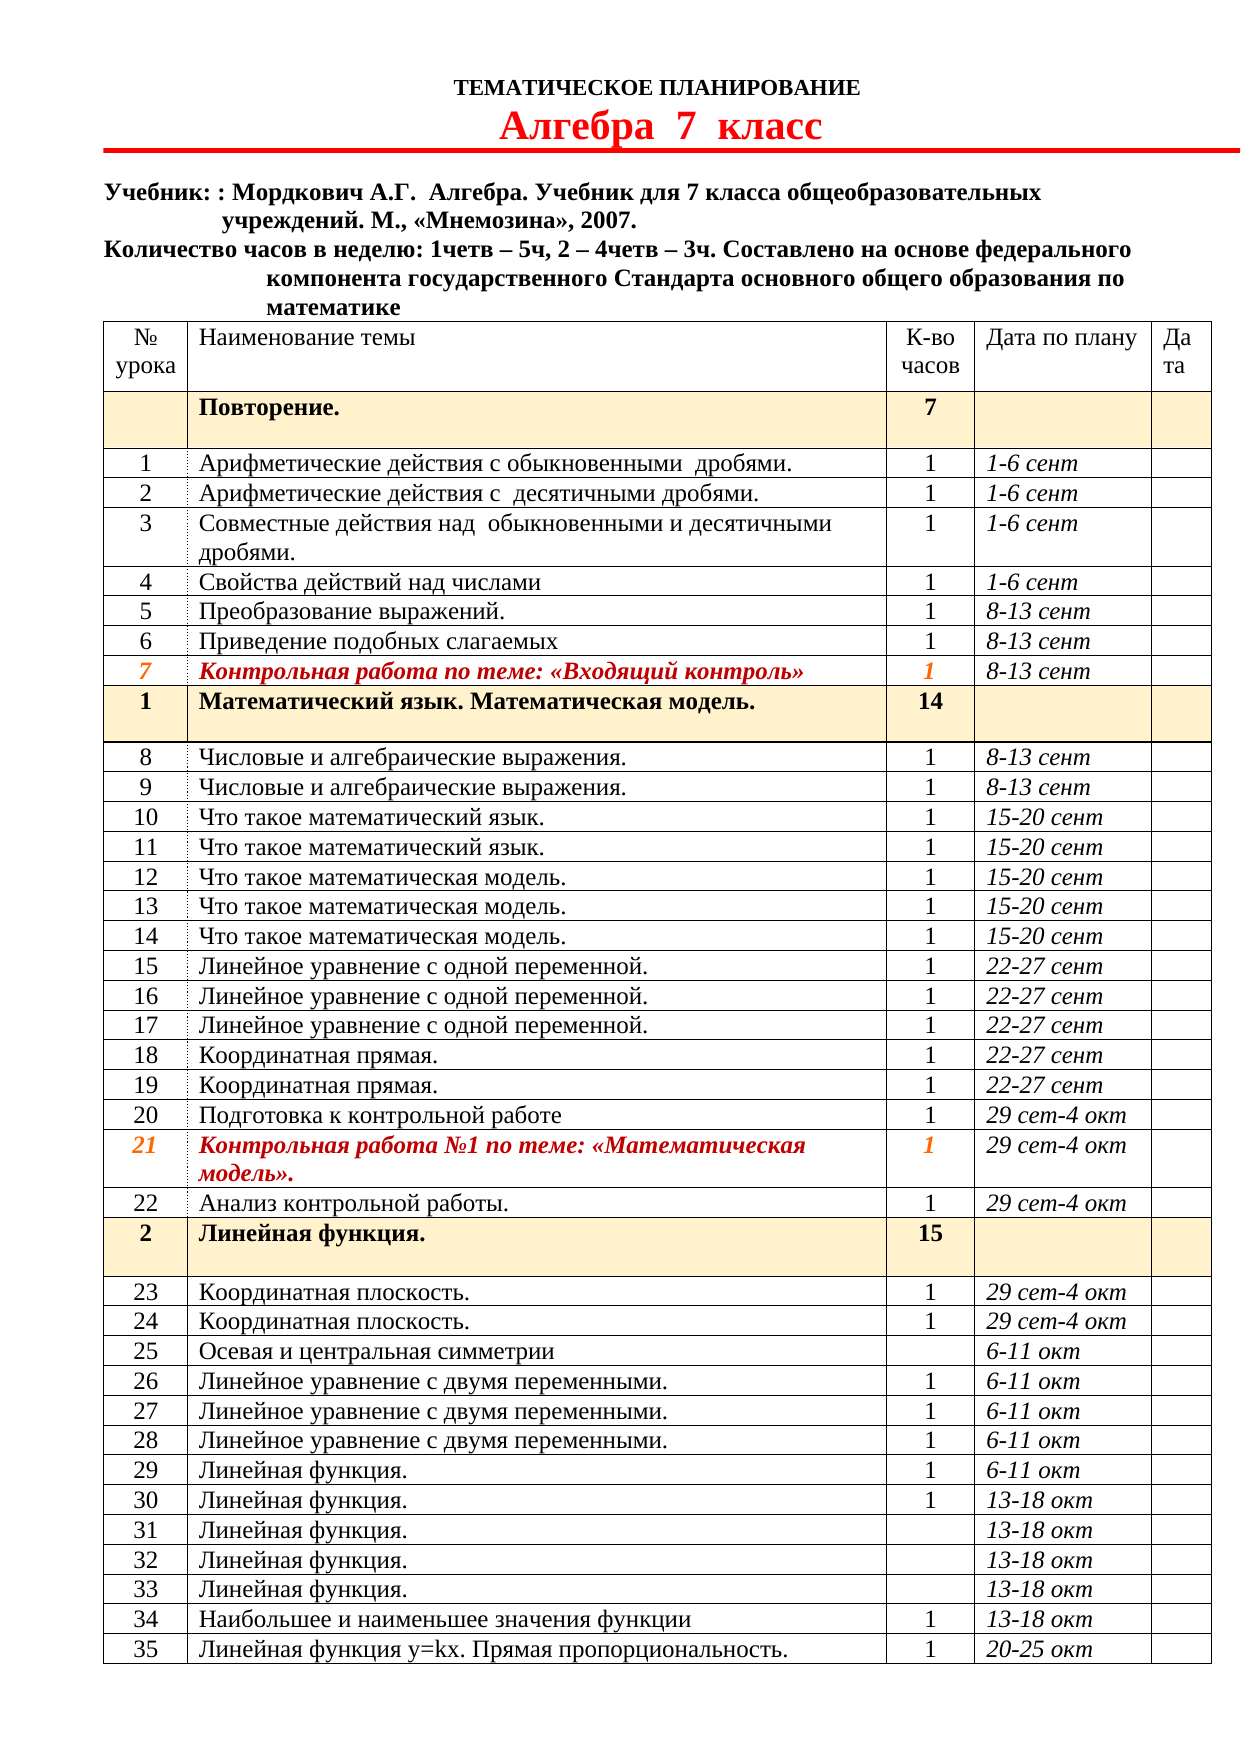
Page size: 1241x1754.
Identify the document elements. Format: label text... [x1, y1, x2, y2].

table_cell Арифметические действия с десятичными дробями. [187, 478, 886, 507]
table_cell Линейная функция у=kx. Прямая пропорциональность. [188, 1634, 886, 1663]
table_cell Арифметические действия с обыкновенными дробями. [187, 449, 886, 477]
table_cell Преобразование выражений. [187, 596, 886, 625]
table_cell [887, 1575, 974, 1603]
table_cell 7 [887, 392, 974, 447]
table_cell 14 [887, 686, 974, 741]
table_cell 1 [887, 921, 974, 950]
table_cell 24 [104, 1306, 187, 1335]
table_cell Линейная функция. [188, 1575, 886, 1603]
table_cell 8-13 сент [975, 596, 1151, 625]
table_cell 31 [104, 1515, 187, 1544]
table_cell 14 [104, 921, 187, 950]
table_cell 13-18 окт [975, 1604, 1151, 1633]
table_cell 15-20 сент [975, 862, 1151, 890]
table_cell 15-20 сент [975, 832, 1151, 861]
table_cell [1152, 981, 1211, 1009]
table_cell 34 [104, 1604, 187, 1633]
table_cell [1152, 478, 1211, 507]
table_cell 1 [887, 1604, 974, 1633]
table_cell 20 [104, 1100, 187, 1129]
table_cell Числовые и алгебраические выражения. [187, 743, 886, 771]
table_cell 29 сет-4 окт [975, 1100, 1151, 1129]
table_cell [1152, 596, 1211, 625]
table_cell 25 [104, 1336, 187, 1365]
table_cell 12 [104, 862, 187, 890]
table_cell 13-18 окт [975, 1545, 1151, 1573]
table_cell 32 [104, 1545, 187, 1573]
table_cell 20-25 окт [975, 1634, 1151, 1663]
table_cell [1152, 921, 1211, 950]
table_cell [1152, 392, 1211, 447]
table_cell Контрольная работа по теме: «Входящий контроль» [187, 656, 886, 685]
table_cell 33 [104, 1575, 187, 1603]
table_cell 6-11 окт [975, 1336, 1151, 1365]
table_cell 1 [887, 1396, 974, 1424]
table_cell Наибольшее и наименьшее значения функции [188, 1604, 886, 1633]
table_cell [975, 392, 1151, 447]
table_cell [1152, 686, 1211, 741]
table_cell 8-13 сент [975, 656, 1151, 685]
table_cell [1152, 1485, 1211, 1514]
table_cell 5 [104, 596, 187, 625]
table_cell [1152, 1070, 1211, 1099]
table_cell Линейное уравнение с одной переменной. [187, 1011, 886, 1039]
table_cell 1 [887, 1011, 974, 1039]
table_cell 22-27 сент [975, 1070, 1151, 1099]
table_cell 11 [104, 832, 187, 861]
table_cell [1152, 1218, 1211, 1276]
table_header № урока [104, 322, 187, 391]
table_cell 1 [887, 656, 974, 685]
table_cell 27 [104, 1396, 187, 1424]
table_cell 1 [887, 626, 974, 655]
table_cell Линейная функция. [188, 1455, 886, 1484]
text Учебник: : Мордкович А.Г. Алгебра. Учебник для 7 класса общеобразовательных учреждений. М., «Мнемозина», 2007. [103, 177, 1211, 234]
table_cell [1152, 1306, 1211, 1335]
table_cell 1 [887, 1366, 974, 1395]
table_cell Линейное уравнение с одной переменной. [187, 981, 886, 1009]
table_cell [1152, 1604, 1211, 1633]
table_cell Свойства действий над числами [187, 567, 886, 595]
table_cell 1-6 сент [975, 567, 1151, 595]
table_cell 1 [887, 862, 974, 890]
table_cell 2 [104, 1218, 187, 1276]
table_cell 1 [887, 1188, 974, 1217]
table_cell 22-27 сент [975, 981, 1151, 1009]
table_cell 8 [104, 743, 187, 771]
table_cell 1 [887, 449, 974, 477]
table_cell 13 [104, 891, 187, 920]
table_cell [1152, 1634, 1211, 1663]
table_cell 19 [104, 1070, 187, 1099]
table_cell [1152, 802, 1211, 831]
table_cell 1-6 сент [975, 449, 1151, 477]
table_cell 1 [887, 743, 974, 771]
table_cell Числовые и алгебраические выражения. [187, 772, 886, 801]
table_cell Повторение. [188, 392, 886, 447]
table_cell [1152, 1396, 1211, 1424]
table_cell Координатная прямая. [187, 1040, 886, 1069]
table_cell 29 сет-4 окт [975, 1130, 1151, 1187]
table_cell 26 [104, 1366, 187, 1395]
table_cell [887, 1336, 974, 1365]
table_cell Приведение подобных слагаемых [187, 626, 886, 655]
table_cell [1152, 626, 1211, 655]
table_cell 2 [104, 478, 187, 507]
table_cell 1 [887, 478, 974, 507]
table_header Дата [1152, 322, 1211, 391]
table_cell Что такое математический язык. [187, 832, 886, 861]
table_cell [1152, 1040, 1211, 1069]
table_cell [1152, 449, 1211, 477]
table_cell 1 [104, 449, 187, 477]
table_cell Координатная прямая. [187, 1070, 886, 1099]
table_cell 29 [104, 1455, 187, 1484]
table_cell 8-13 сент [975, 626, 1151, 655]
table_cell Подготовка к контрольной работе [187, 1100, 886, 1129]
table_cell 6 [104, 626, 187, 655]
table_cell 15-20 сент [975, 921, 1151, 950]
text Алгебра 7 класс [103, 100, 1211, 148]
table_cell 1 [887, 1485, 974, 1514]
table_cell Координатная плоскость. [188, 1306, 886, 1335]
table_cell 8-13 сент [975, 772, 1151, 801]
table_header К-во часов [887, 322, 974, 391]
table_cell 22 [104, 1188, 187, 1217]
table_cell 1 [887, 772, 974, 801]
table_cell 13-18 окт [975, 1515, 1151, 1544]
table_cell 1 [887, 1070, 974, 1099]
table_cell [975, 1218, 1151, 1276]
table_cell 1 [887, 832, 974, 861]
table_cell 1-6 сент [975, 478, 1151, 507]
table_cell [1152, 1130, 1211, 1187]
table_cell [887, 1515, 974, 1544]
table_cell [1152, 1545, 1211, 1573]
table_cell 9 [104, 772, 187, 801]
table_cell Совместные действия над обыкновенными и десятичными дробями. [187, 508, 886, 566]
table_cell 1 [887, 508, 974, 566]
table_cell [1152, 1188, 1211, 1217]
table_cell [1152, 891, 1211, 920]
table_cell [1152, 1366, 1211, 1395]
table_cell Анализ контрольной работы. [187, 1188, 886, 1217]
table_cell [1152, 1277, 1211, 1305]
table_cell 1-6 сент [975, 508, 1151, 566]
table_cell Линейная функция. [188, 1515, 886, 1544]
table_cell 1 [887, 891, 974, 920]
table_header Дата по плану [975, 322, 1151, 391]
table_cell Что такое математическая модель. [187, 891, 886, 920]
table_cell [1152, 1100, 1211, 1129]
table_cell [104, 392, 187, 447]
table_cell Что такое математическая модель. [187, 921, 886, 950]
table_cell [1152, 1575, 1211, 1603]
table_cell 1 [887, 1130, 974, 1187]
table_cell 15 [887, 1218, 974, 1276]
text ТЕМАТИЧЕСКОЕ ПЛАНИРОВАНИЕ [103, 74, 1211, 100]
table_cell [887, 1545, 974, 1573]
table_cell 16 [104, 981, 187, 1009]
table_cell 3 [104, 508, 187, 566]
table_cell Контрольная работа №1 по теме: «Математическая модель». [187, 1130, 886, 1187]
table_cell Линейное уравнение с двумя переменными. [188, 1396, 886, 1424]
table_cell 6-11 окт [975, 1455, 1151, 1484]
table_cell 8-13 сент [975, 743, 1151, 771]
table_cell 28 [104, 1426, 187, 1454]
table_cell Линейная функция. [188, 1485, 886, 1514]
table_cell 15-20 сент [975, 891, 1151, 920]
table_cell [1152, 743, 1211, 771]
table_cell 7 [104, 656, 187, 685]
table_cell 35 [104, 1634, 187, 1663]
table_cell 22-27 сент [975, 1011, 1151, 1039]
table_cell [1152, 508, 1211, 566]
table_cell [1152, 862, 1211, 890]
table_cell 1 [104, 686, 187, 741]
table_cell Осевая и центральная симметрии [188, 1336, 886, 1365]
table_cell 6-11 окт [975, 1396, 1151, 1424]
table_cell [1152, 1336, 1211, 1365]
table_cell 10 [104, 802, 187, 831]
table_cell Координатная плоскость. [188, 1277, 886, 1305]
table_cell [1152, 567, 1211, 595]
table_cell Линейная функция. [188, 1545, 886, 1573]
table_cell 13-18 окт [975, 1485, 1151, 1514]
table_cell 29 сет-4 окт [975, 1306, 1151, 1335]
table_cell 13-18 окт [975, 1575, 1151, 1603]
table_cell Математический язык. Математическая модель. [188, 686, 886, 741]
table_cell 1 [887, 802, 974, 831]
table_cell 1 [887, 1306, 974, 1335]
text Количество часов в неделю: 1четв – 5ч, 2 – 4четв – 3ч. Составлено на основе федерального компонента государственного Стандарта основного общего образования по математике [103, 234, 1211, 321]
table_cell Линейное уравнение с двумя переменными. [188, 1426, 886, 1454]
table_header Наименование темы [188, 322, 886, 391]
table_cell [1152, 832, 1211, 861]
table_cell 1 [887, 567, 974, 595]
table_cell [1152, 772, 1211, 801]
table_cell 29 сет-4 окт [975, 1188, 1151, 1217]
table_cell 4 [104, 567, 187, 595]
table_cell 1 [887, 951, 974, 980]
table_cell [1152, 951, 1211, 980]
table_cell 1 [887, 1634, 974, 1663]
table_cell 22-27 сент [975, 1040, 1151, 1069]
table_cell Линейное уравнение с одной переменной. [187, 951, 886, 980]
table_cell 18 [104, 1040, 187, 1069]
table_cell 29 сет-4 окт [975, 1277, 1151, 1305]
table_cell 1 [887, 1455, 974, 1484]
table_cell [1152, 1455, 1211, 1484]
table_cell 17 [104, 1011, 187, 1039]
table_cell 1 [887, 1040, 974, 1069]
table_cell 15 [104, 951, 187, 980]
table_cell 22-27 сент [975, 951, 1151, 980]
table_cell 1 [887, 596, 974, 625]
table_cell Что такое математический язык. [187, 802, 886, 831]
table_cell 15-20 сент [975, 802, 1151, 831]
table_cell 1 [887, 981, 974, 1009]
table_cell [1152, 656, 1211, 685]
table_cell 1 [887, 1426, 974, 1454]
table_cell Линейное уравнение с двумя переменными. [188, 1366, 886, 1395]
table_cell Линейная функция. [188, 1218, 886, 1276]
table_cell 6-11 окт [975, 1366, 1151, 1395]
table_cell [1152, 1426, 1211, 1454]
table_cell 30 [104, 1485, 187, 1514]
table_cell 21 [104, 1130, 187, 1187]
table_cell 6-11 окт [975, 1426, 1151, 1454]
table_cell 1 [887, 1100, 974, 1129]
table_cell 23 [104, 1277, 187, 1305]
table_cell 1 [887, 1277, 974, 1305]
table_cell [975, 686, 1151, 741]
table_cell Что такое математическая модель. [187, 862, 886, 890]
table_cell [1152, 1515, 1211, 1544]
table_cell [1152, 1011, 1211, 1039]
